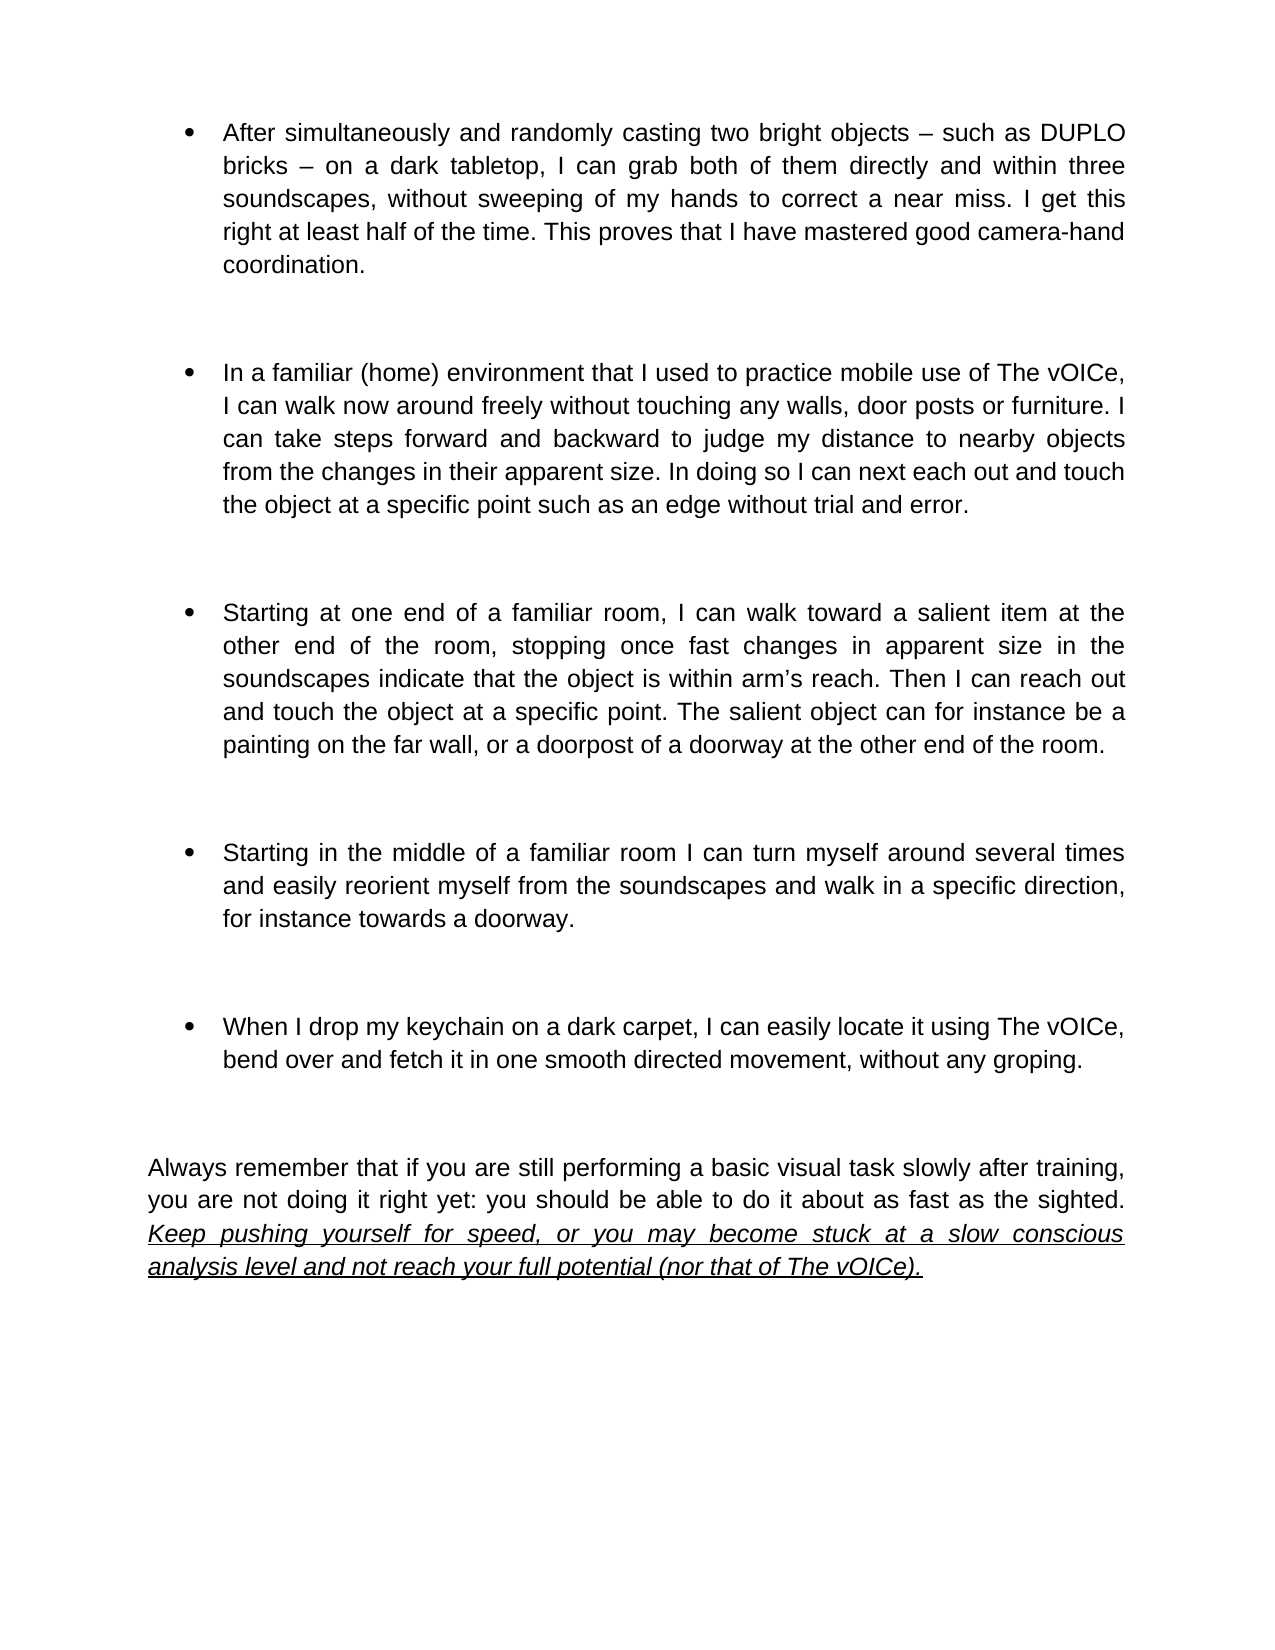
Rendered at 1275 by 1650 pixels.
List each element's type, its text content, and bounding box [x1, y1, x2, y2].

list Starting at one end of a familiar room, I can walk toward a salient item at the other end of the room, stopping once fast changes in apparent size in the soundscapes indicate that the object is within arm’s reach. Then I can reach out and touch the object at a specific point. The salient object can for instance be a painting on the far wall, or a doorpost of a doorway at the other end of the room. [185, 598, 1127, 759]
text Always remember that if you are still performing a basic visual task slowly after training, you are not doing it right yet: you should be able to do it about as fast as the sighted. Keep pushing yourself for speed, or you may become stuck at a slow conscious analysis level and not reach your full potential (nor that of The vOICe). [148, 1152, 1127, 1280]
list Starting in the middle of a familiar room I can turn myself around several times and easily reorient myself from the soundscapes and walk in a specific direction, for instance towards a doorway. [185, 838, 1127, 933]
list After simultaneously and randomly casting two bright objects – such as DUPLO bricks – on a dark tabletop, I can grab both of them directly and within three soundscapes, without sweeping of my hands to correct a near miss. I get this right at least half of the time. This proves that I have mastered good camera-hand coordination. [185, 118, 1127, 279]
list In a familiar (home) environment that I used to practice mobile use of The vOICe, I can walk now around freely without touching any walls, door posts or furniture. I can take steps forward and backward to judge my distance to nearby objects from the changes in their apparent size. In doing so I can next each out and touch the object at a specific point such as an edge without trial and error. [185, 358, 1127, 519]
list When I drop my keychain on a dark carpet, I can easily locate it using The vOICe, bend over and fetch it in one smooth directed movement, without any groping. [185, 1012, 1127, 1073]
